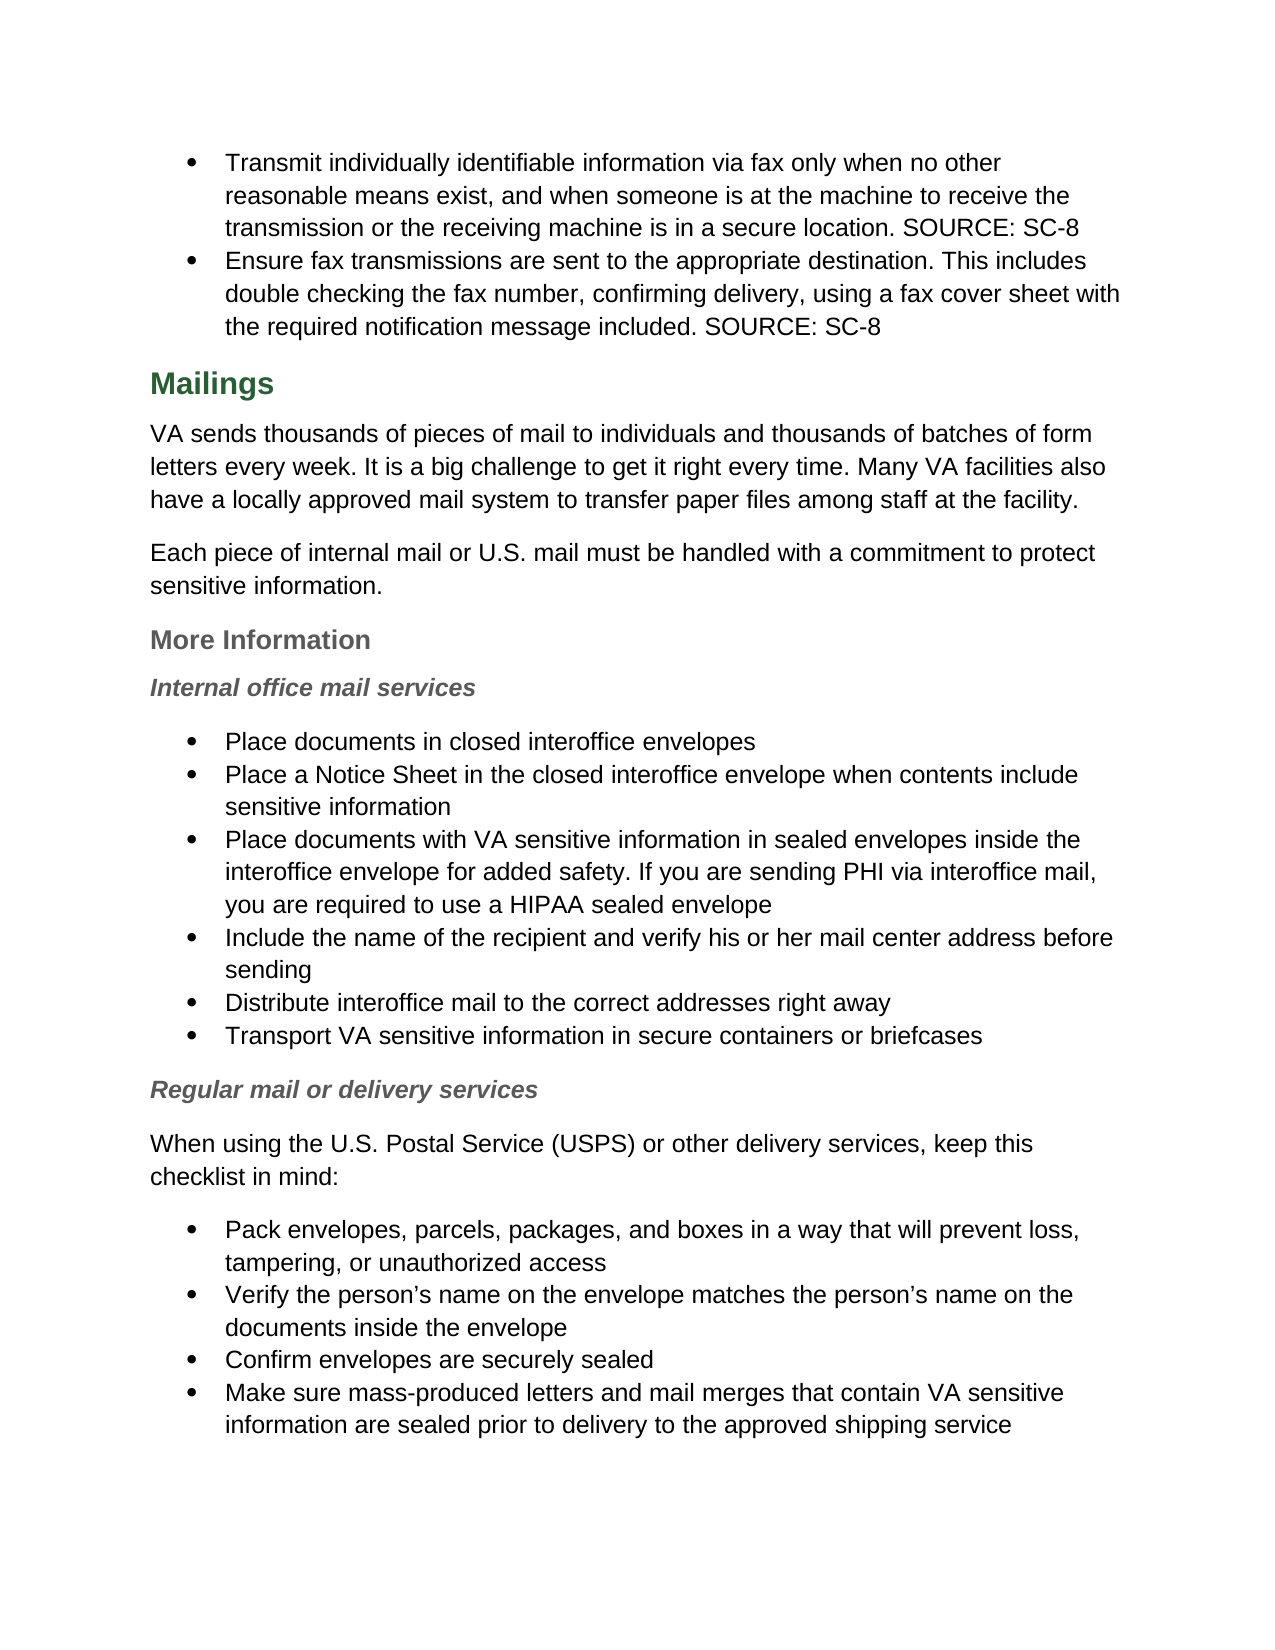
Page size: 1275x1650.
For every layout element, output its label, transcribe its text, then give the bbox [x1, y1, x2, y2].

list Pack envelopes, parcels, packages, and boxes in a way that will prevent loss, tampering, or unauthorized access [187, 1215, 1082, 1276]
list Place documents with VA sensitive information in sealed envelopes inside the interoffice envelope for added safety. If you are sending PHI via interoffice mail, you are required to use a HIPAA sealed envelope [187, 824, 1102, 919]
list Ensure fax transmissions are sent to the appropriate destination. This includes double checking the fax number, confirming delivery, using a fax cover sheet with the required notification message included. SOURCE: SC-8 [187, 246, 1120, 340]
list Transport VA sensitive information in secure containers or briefcases [187, 1021, 1275, 1050]
text VA sends thousands of pieces of mail to individuals and thousands of batches of form letters every week. It is a big challenge to get it right every time. Many VA facilities also have a locally approved mail system to transfer paper files among staff at the facility. [150, 419, 1120, 513]
subtitle Internal office mail services [150, 673, 1275, 702]
text Each piece of internal mail or U.S. mail must be handled with a commitment to protect sensitive information. [150, 538, 1120, 600]
list Include the name of the recipient and verify his or her mail center address before sending [187, 923, 1115, 984]
list Verify the person’s name on the envelope matches the person’s name on the documents inside the envelope [187, 1280, 1076, 1341]
subtitle More Information [150, 624, 1275, 656]
list Place a Notice Sheet in the closed interoffice envelope when contents include sensitive information [187, 759, 1082, 821]
list Distribute interoffice mail to the correct addresses right away [187, 988, 1275, 1017]
list Confirm envelopes are securely sealed [187, 1345, 1275, 1374]
list Transmit individually identifiable information via fax only when no other reasonable means exist, and when someone is at the machine to receive the transmission or the receiving machine is in a secure location. SOURCE: SC-8 [187, 148, 1082, 242]
list Place documents in closed interoffice envelopes [187, 727, 1275, 756]
subtitle Regular mail or delivery services [150, 1075, 1275, 1103]
subtitle Mailings [150, 365, 1275, 401]
list Make sure mass-produced letters and mail merges that contain VA sensitive information are sealed prior to delivery to the approved shipping service [187, 1378, 1065, 1439]
text When using the U.S. Postal Service (USPS) or other delivery services, keep this checklist in mind: [150, 1129, 1120, 1190]
